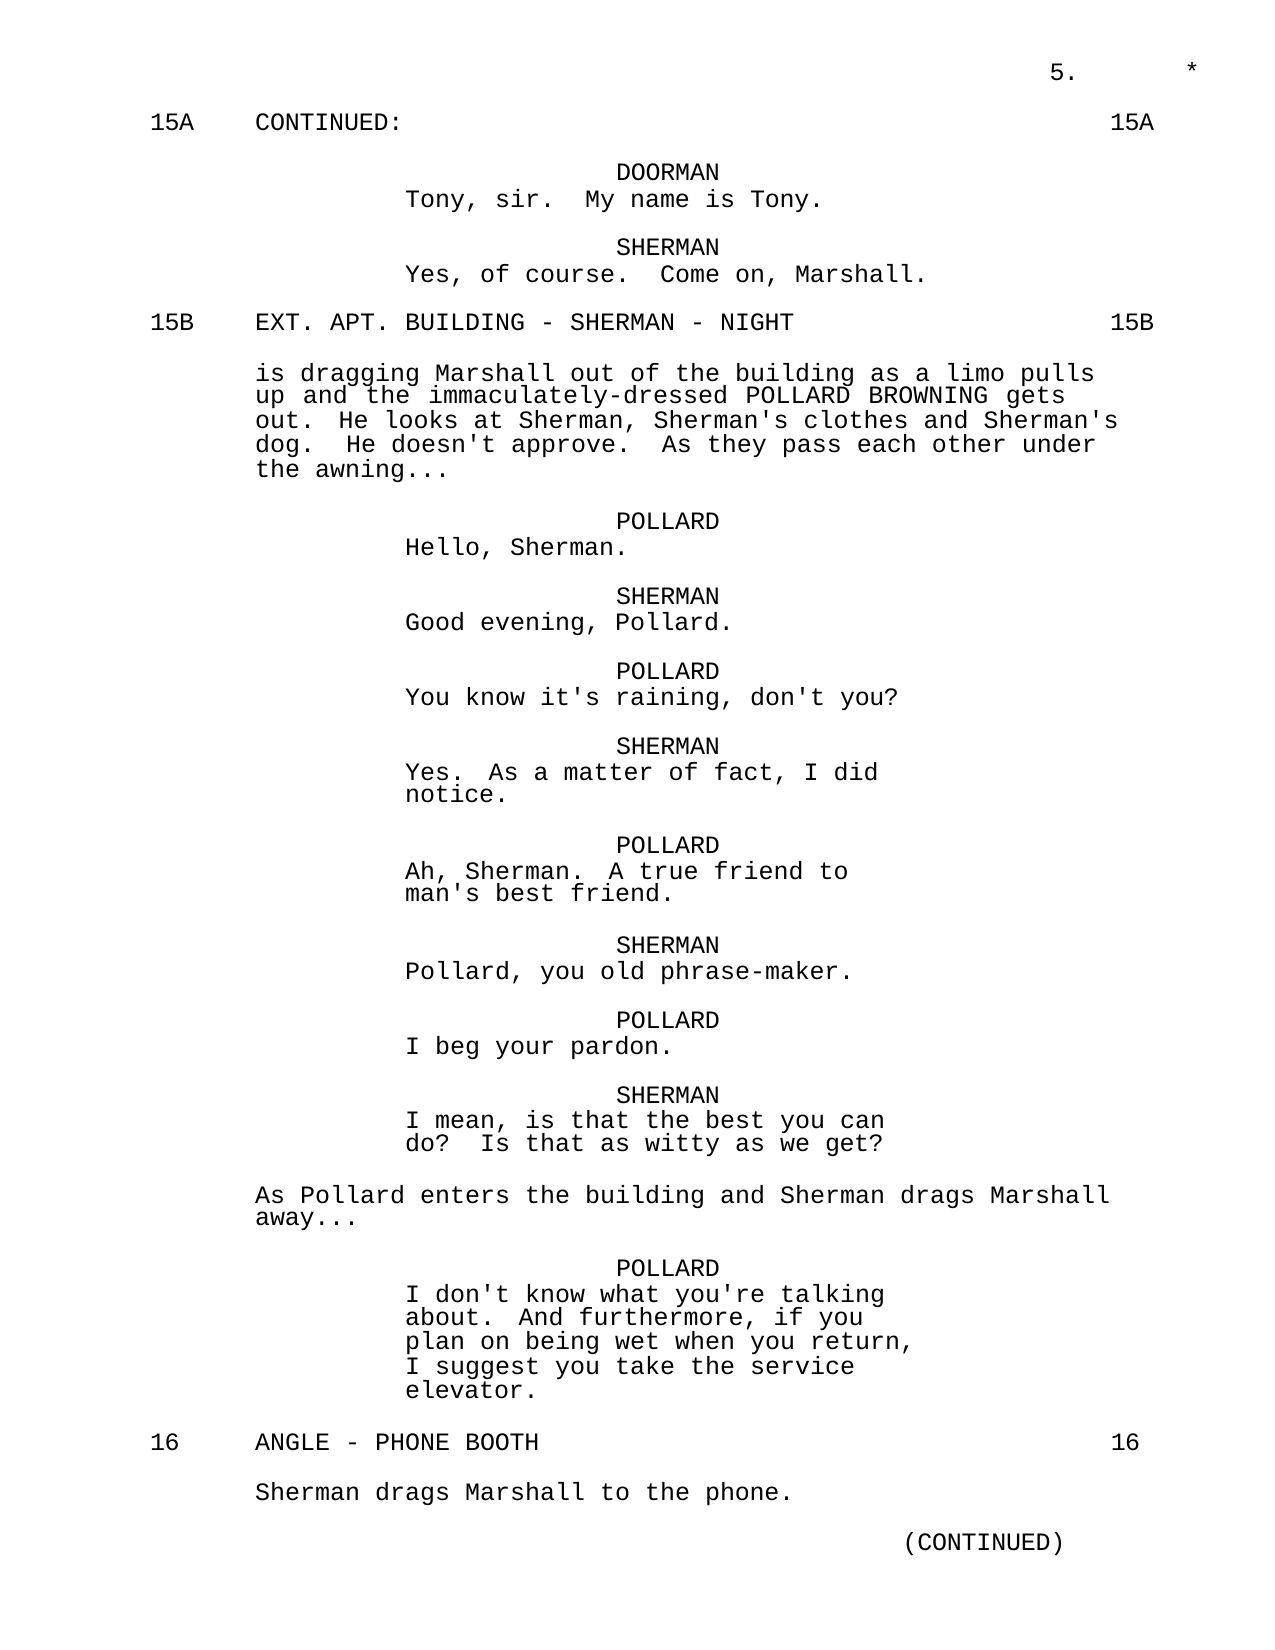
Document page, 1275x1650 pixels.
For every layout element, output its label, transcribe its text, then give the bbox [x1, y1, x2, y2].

text Pollard, you old phrase-maker. [405, 958, 1217, 985]
text As Pollard enters the building and Sherman drags Marshall away... [255, 1184, 1123, 1233]
text 5. * [133, 59, 1200, 87]
subtitle SHERMAN [254, 733, 1081, 759]
subtitle POLLARD [254, 832, 1081, 859]
text Ah, Sherman. A true friend to man's best friend. [405, 860, 905, 909]
text I mean, is that the best you can do? Is that as witty as we get? [405, 1109, 905, 1158]
text Hello, Sherman. [405, 534, 1217, 561]
subtitle POLLARD [254, 508, 1081, 534]
text Sherman drags Marshall to the phone. [255, 1479, 1217, 1508]
text Tony, sir. My name is Tony. [405, 186, 1217, 212]
subtitle 15B EXT. APT. BUILDING - SHERMAN - NIGHT 15B [150, 309, 1217, 337]
subtitle SHERMAN [254, 1082, 1081, 1108]
subtitle 16 ANGLE - PHONE BOOTH 16 [150, 1429, 1217, 1458]
text I beg your pardon. [405, 1033, 1217, 1060]
subtitle 15A CONTINUED: 15A [150, 109, 1217, 137]
subtitle (CONTINUED) [133, 1529, 1065, 1558]
subtitle POLLARD [254, 1256, 1081, 1282]
text DOORMAN [254, 159, 1081, 186]
subtitle SHERMAN [254, 234, 1081, 261]
subtitle POLLARD [254, 658, 1081, 684]
text I don't know what you're talking about. And furthermore, if you plan on being wet when you return, I suggest you take the service elevator. [405, 1283, 915, 1406]
text You know it's raining, don't you? [405, 684, 1217, 711]
subtitle POLLARD [254, 1007, 1081, 1033]
text Yes, of course. Come on, Marshall. [405, 261, 1217, 287]
subtitle SHERMAN [254, 583, 1081, 609]
text Good evening, Pollard. [405, 609, 1217, 636]
text Yes. As a matter of fact, I did notice. [405, 760, 905, 810]
subtitle SHERMAN [254, 932, 1081, 958]
text is dragging Marshall out of the building as a limo pulls up and the immaculately-dressed POLLARD BROWNING gets out. He looks at Sherman, Sherman's clothes and Sherman's dog. He doesn't approve. As they pass each other under the awning... [255, 362, 1123, 485]
